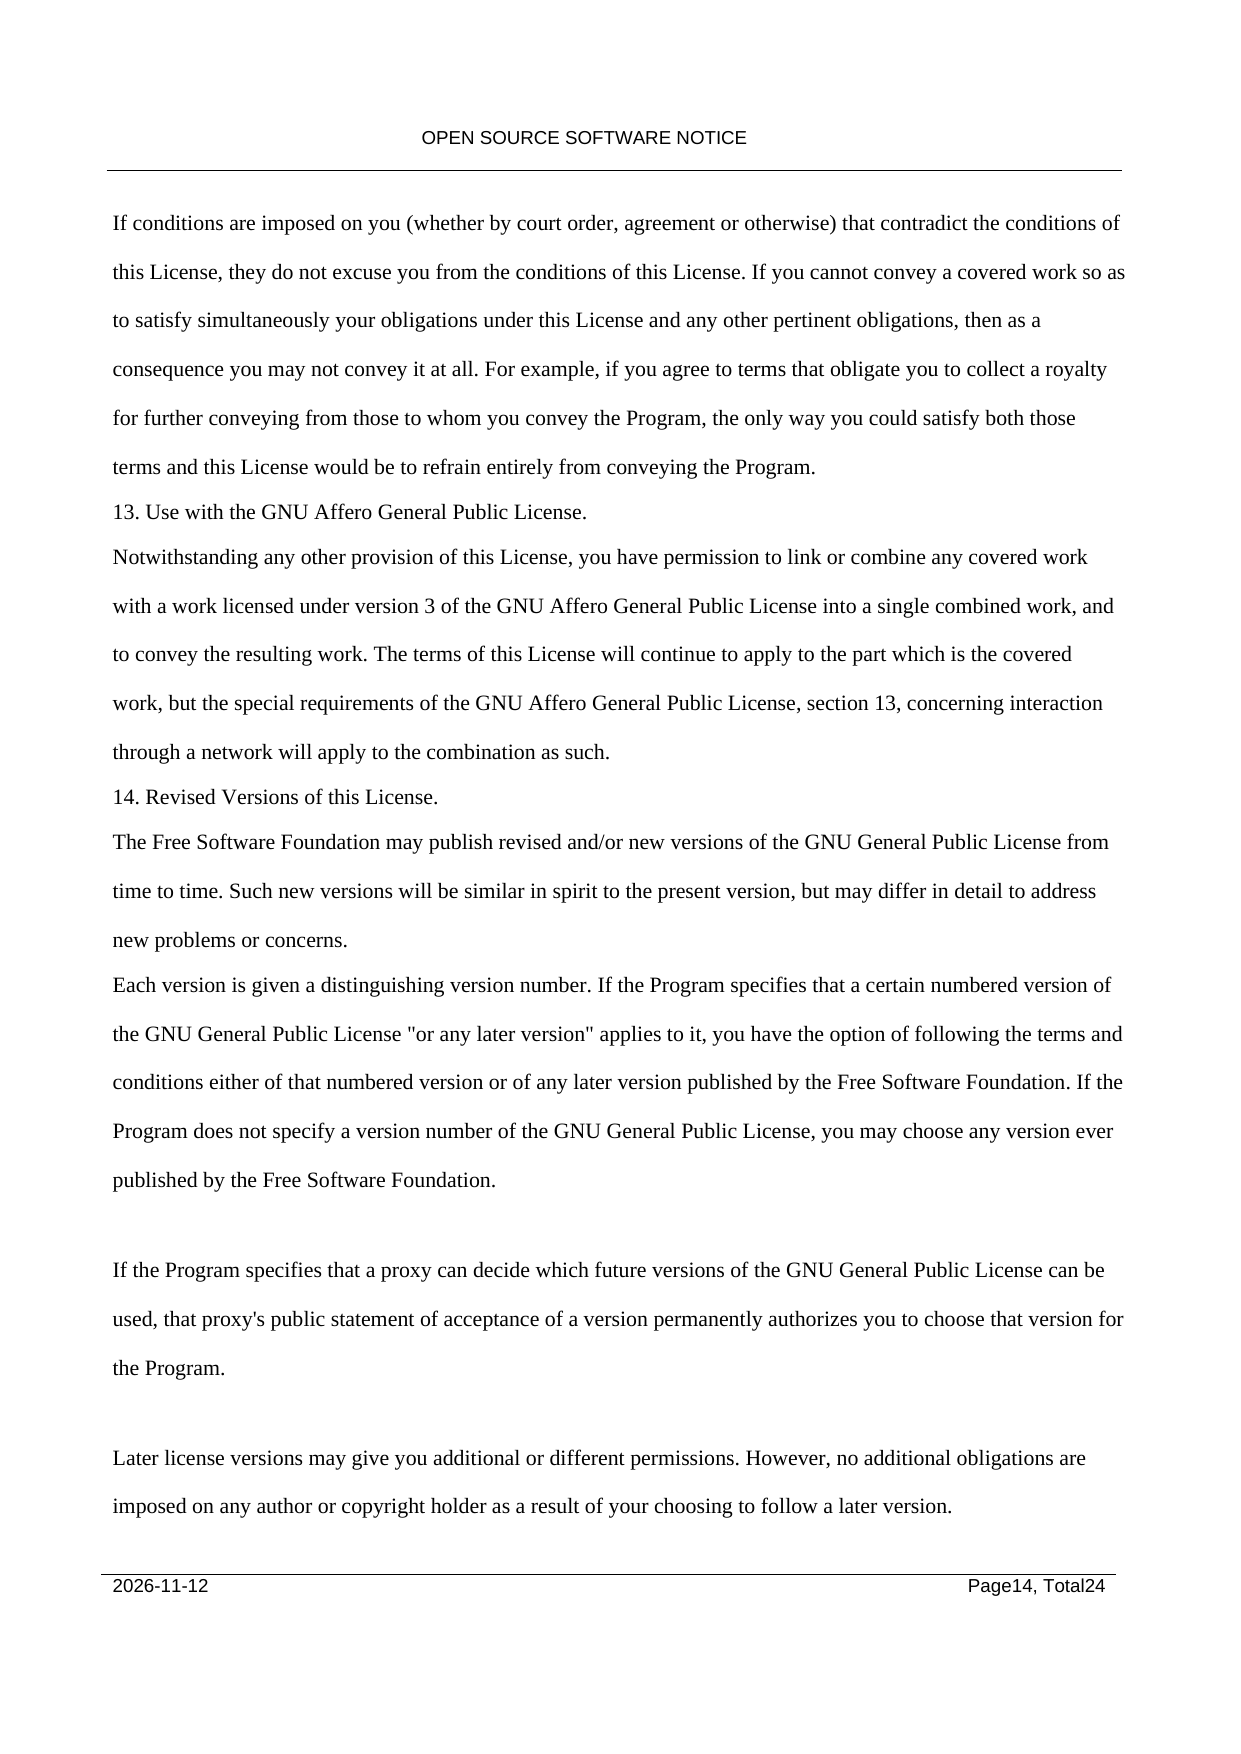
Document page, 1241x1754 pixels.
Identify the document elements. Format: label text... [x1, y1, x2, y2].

text If the Program specifies that a proxy can decide which future versions of the GNU General Public License can be used, that proxy's public statement of acceptance of a version permanently authorizes you to choose that version for the Program. [112, 1253, 1128, 1383]
text If conditions are imposed on you (whether by court order, agreement or otherwise) that contradict the conditions of this License, they do not excuse you from the conditions of this License. If you cannot convey a covered work so as to satisfy simultaneously your obligations under this License and any other pertinent obligations, then as a consequence you may not convey it at all. For example, if you agree to terms that obligate you to collect a royalty for further conveying from those to whom you convey the Program, the only way you could satisfy both those terms and this License would be to refrain entirely from conveying the Program. [112, 206, 1128, 483]
text Notwithstanding any other provision of this License, you have permission to link or combine any covered work with a work licensed under version 3 of the GNU Affero General Public License into a single combined work, and to convey the resulting work. The terms of this License will continue to apply to the part which is the covered work, but the special requirements of the GNU Affero General Public License, section 13, concerning interaction through a network will apply to the combination as such. [112, 540, 1128, 768]
text The Free Software Foundation may publish revised and/or new versions of the GNU General Public License from time to time. Such new versions will be similar in spirit to the present version, but may differ in detail to address new problems or concerns. [112, 826, 1128, 956]
text Later license versions may give you additional or different permissions. However, no additional obligations are imposed on any author or copyright holder as a result of your choosing to follow a later version. [112, 1441, 1128, 1522]
text Each version is given a distinguishing version number. If the Program specifies that a certain numbered version of the GNU General Public License "or any later version" applies to it, you have the option of following the terms and conditions either of that numbered version or of any later version published by the Free Software Foundation. If the Program does not specify a version number of the GNU General Public License, you may choose any version ever published by the Free Software Foundation. [112, 968, 1128, 1196]
text 13. Use with the GNU Affero General Public License. [112, 495, 1128, 528]
text 14. Revised Versions of this License. [112, 780, 1128, 813]
